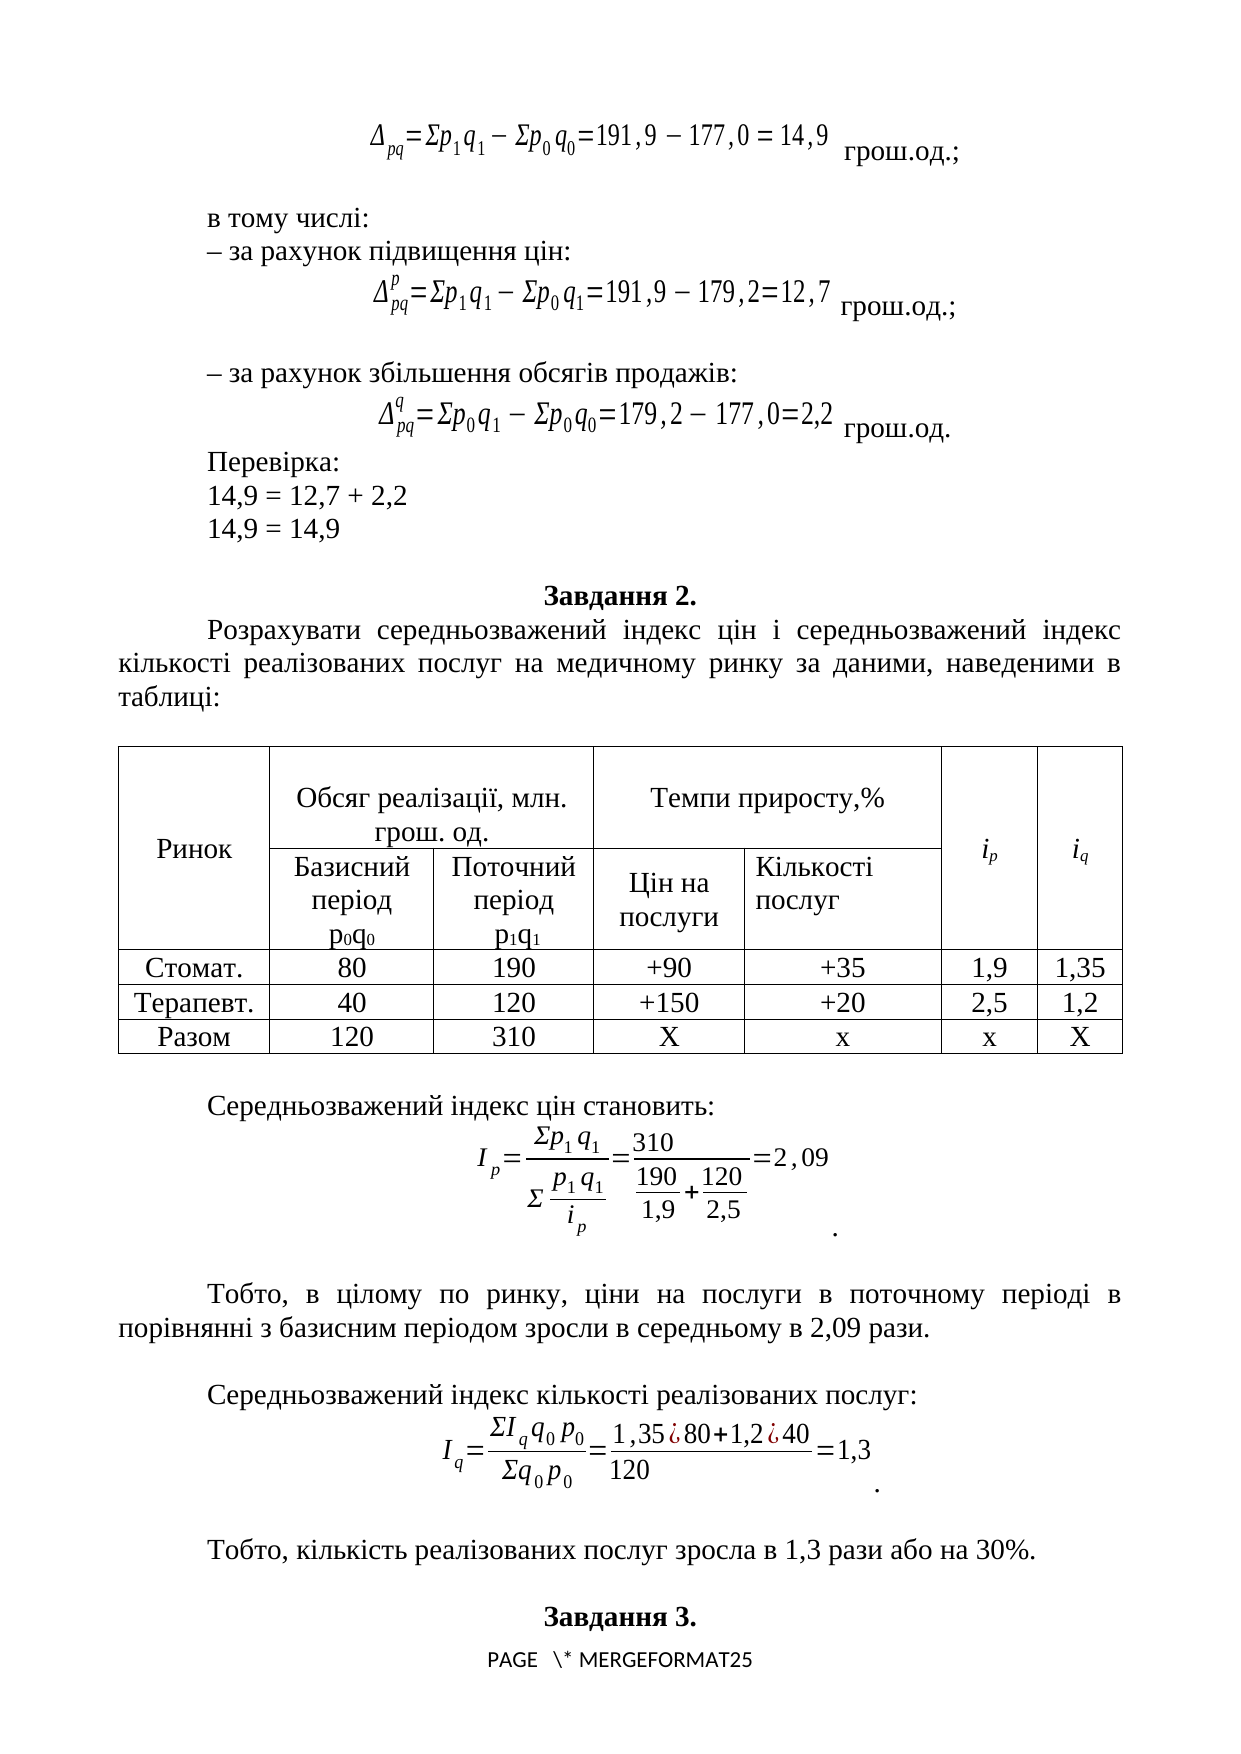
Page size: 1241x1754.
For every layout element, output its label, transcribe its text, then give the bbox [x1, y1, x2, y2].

table_cell 1,35 [1038, 950, 1122, 984]
text Тобто, в цілому по ринку, ціни на послуги в поточному періоді в порівнянні з базисним періодом зросли в середньому в 2,09 рази. [118, 1276, 1122, 1343]
text . [118, 1121, 1122, 1243]
table_cell Поточний період р1q1 [434, 849, 593, 949]
table_header ір [942, 747, 1037, 949]
text Тобто, кількість реалізованих послуг зросла в 1,3 рази або на 30%. [118, 1532, 1122, 1566]
table_cell Разом [119, 1020, 269, 1053]
text Перевірка: [118, 444, 1122, 478]
table_cell Базисний період p0q0 [270, 849, 433, 949]
table_header Ринок [119, 747, 269, 949]
table_cell +150 [594, 985, 744, 1018]
table_cell 1,2 [1038, 985, 1122, 1018]
text грош.од.; [118, 267, 1122, 322]
text 14,9 = 14,9 [118, 511, 1122, 545]
table_cell Кількості послуг [745, 849, 941, 949]
table_cell 40 [270, 985, 433, 1018]
table_cell +20 [745, 985, 941, 1018]
text Середньозважений індекс кількості реалізованих послуг: [118, 1377, 1122, 1410]
table_cell Терапевт. [119, 985, 269, 1018]
table_header Темпи приросту,% [594, 747, 941, 848]
text – за рахунок підвищення цін: [118, 233, 1122, 267]
text Розрахувати середньозважений індекс цін і середньозважений індекс кількості реалізованих послуг на медичному ринку за даними, наведеними в таблиці: [118, 612, 1122, 712]
text в тому числі: [118, 200, 1122, 233]
table_cell 190 [434, 950, 593, 984]
table_cell Х [1038, 1020, 1122, 1053]
table_cell Цін на послуги [594, 849, 744, 949]
table_cell х [745, 1020, 941, 1053]
table_cell Стомат. [119, 950, 269, 984]
text грош.од.; [118, 118, 1122, 166]
table_cell 310 [434, 1020, 593, 1053]
table_cell 2,5 [942, 985, 1037, 1018]
table_cell Х [594, 1020, 744, 1053]
table_cell +35 [745, 950, 941, 984]
table_cell +90 [594, 950, 744, 984]
text грош.од. [118, 389, 1122, 444]
table_cell 80 [270, 950, 433, 984]
text Завдання 3. [118, 1599, 1122, 1633]
table_header Обсяг реалізації, млн. грош. од. [270, 747, 593, 848]
table_cell х [942, 1020, 1037, 1053]
text – за рахунок збільшення обсягів продажів: [118, 356, 1122, 389]
table_cell 120 [434, 985, 593, 1018]
text . [118, 1410, 1122, 1498]
text Середньозважений індекс цін становить: [118, 1088, 1122, 1121]
text Завдання 2. [118, 578, 1122, 612]
table_header iq [1038, 747, 1122, 949]
text 14,9 = 12,7 + 2,2 [118, 478, 1122, 511]
table_cell 120 [270, 1020, 433, 1053]
table_cell 1,9 [942, 950, 1037, 984]
